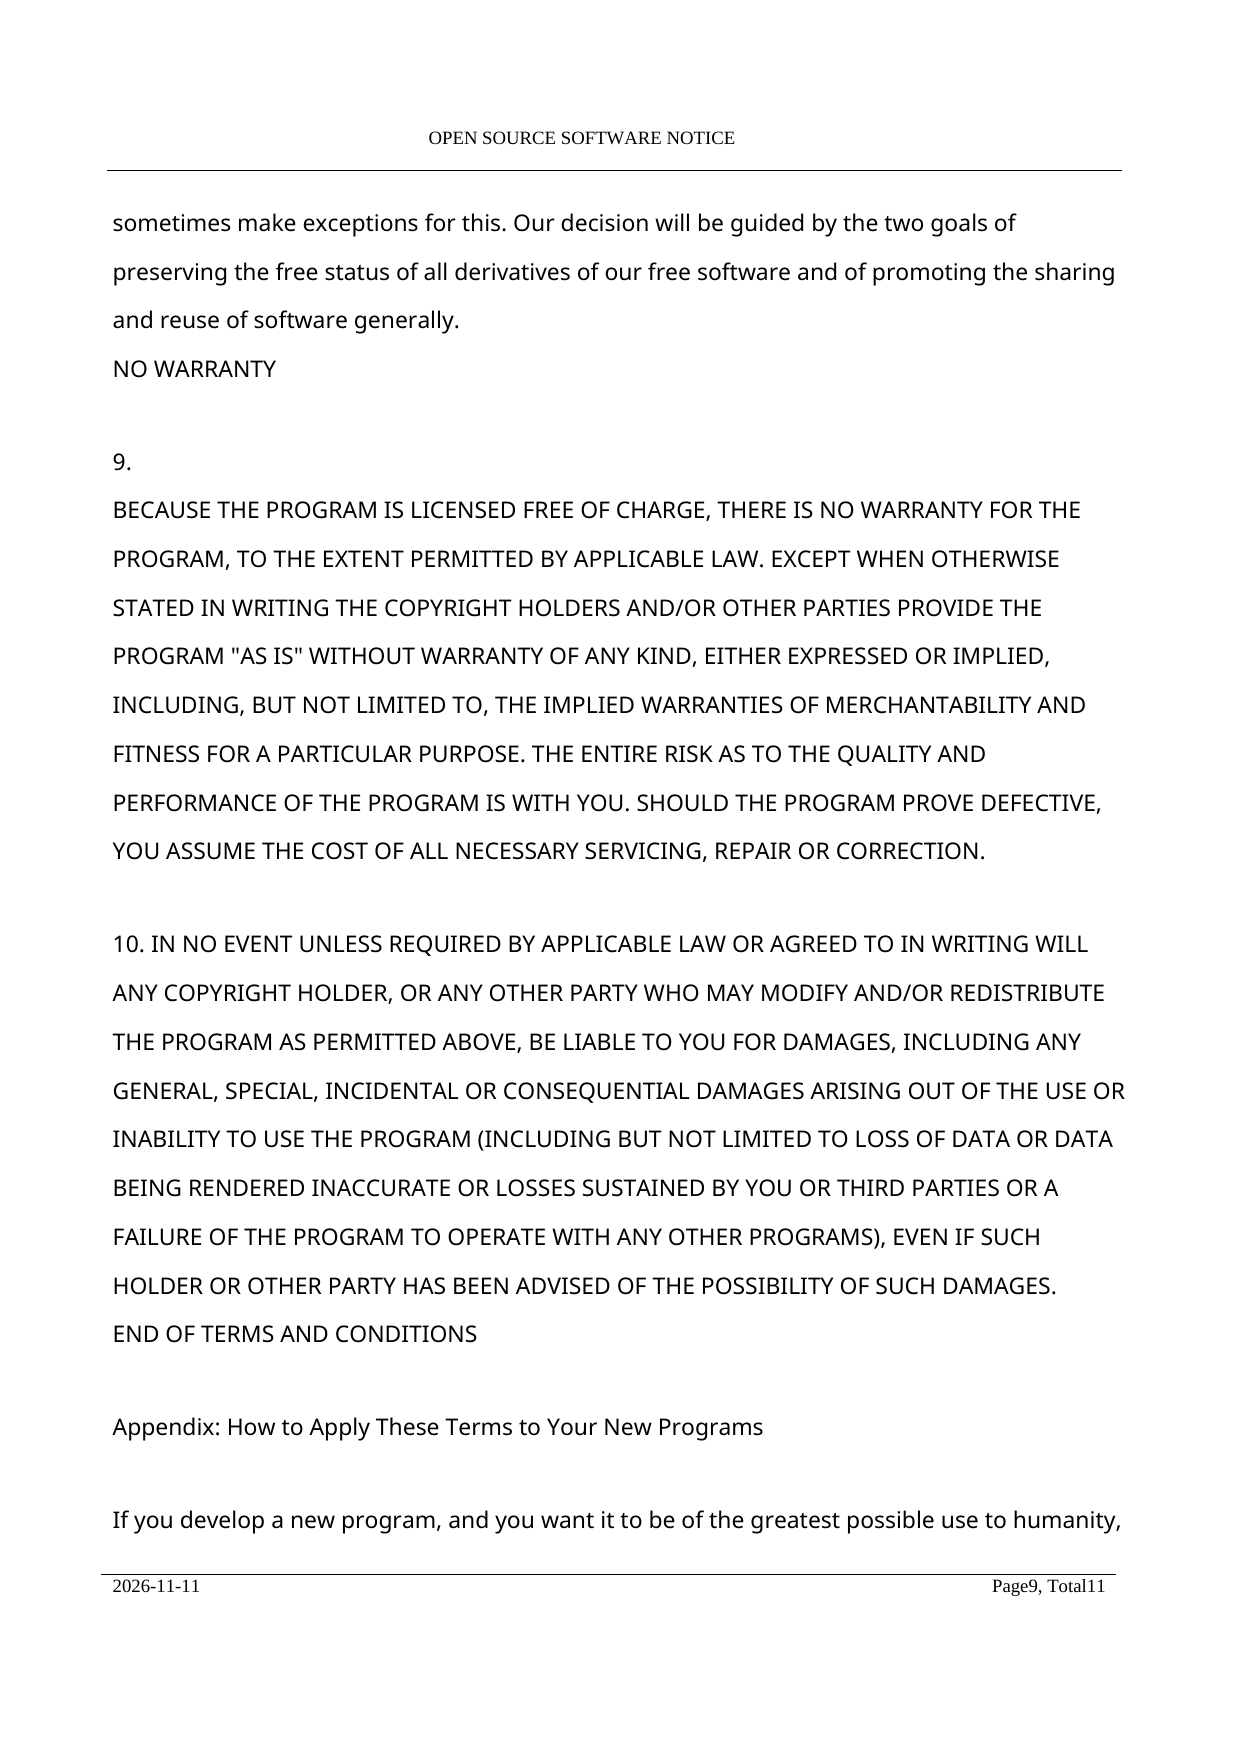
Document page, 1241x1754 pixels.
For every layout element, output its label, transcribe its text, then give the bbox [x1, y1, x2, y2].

text END OF TERMS AND CONDITIONS [112, 1317, 1128, 1350]
text 9. [112, 445, 1128, 478]
text Appendix: How to Apply These Terms to Your New Programs [112, 1410, 1128, 1443]
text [112, 206, 1128, 336]
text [112, 1504, 1128, 1536]
text NO WARRANTY [112, 352, 1128, 384]
text BECAUSE THE PROGRAM IS LICENSED FREE OF CHARGE, THERE IS NO WARRANTY FOR THE PROGRAM, TO THE EXTENT PERMITTED BY APPLICABLE LAW. EXCEPT WHEN OTHERWISE STATED IN WRITING THE COPYRIGHT HOLDERS AND/OR OTHER PARTIES PROVIDE THE PROGRAM "AS IS" WITHOUT WARRANTY OF ANY KIND, EITHER EXPRESSED OR IMPLIED, INCLUDING, BUT NOT LIMITED TO, THE IMPLIED WARRANTIES OF MERCHANTABILITY AND FITNESS FOR A PARTICULAR PURPOSE. THE ENTIRE RISK AS TO THE QUALITY AND PERFORMANCE OF THE PROGRAM IS WITH YOU. SHOULD THE PROGRAM PROVE DEFECTIVE, YOU ASSUME THE COST OF ALL NECESSARY SERVICING, REPAIR OR CORRECTION. [112, 493, 1128, 867]
text 10. IN NO EVENT UNLESS REQUIRED BY APPLICABLE LAW OR AGREED TO IN WRITING WILL ANY COPYRIGHT HOLDER, OR ANY OTHER PARTY WHO MAY MODIFY AND/OR REDISTRIBUTE THE PROGRAM AS PERMITTED ABOVE, BE LIABLE TO YOU FOR DAMAGES, INCLUDING ANY GENERAL, SPECIAL, INCIDENTAL OR CONSEQUENTIAL DAMAGES ARISING OUT OF THE USE OR INABILITY TO USE THE PROGRAM (INCLUDING BUT NOT LIMITED TO LOSS OF DATA OR DATA BEING RENDERED INACCURATE OR LOSSES SUSTAINED BY YOU OR THIRD PARTIES OR A FAILURE OF THE PROGRAM TO OPERATE WITH ANY OTHER PROGRAMS), EVEN IF SUCH HOLDER OR OTHER PARTY HAS BEEN ADVISED OF THE POSSIBILITY OF SUCH DAMAGES. [112, 928, 1128, 1302]
